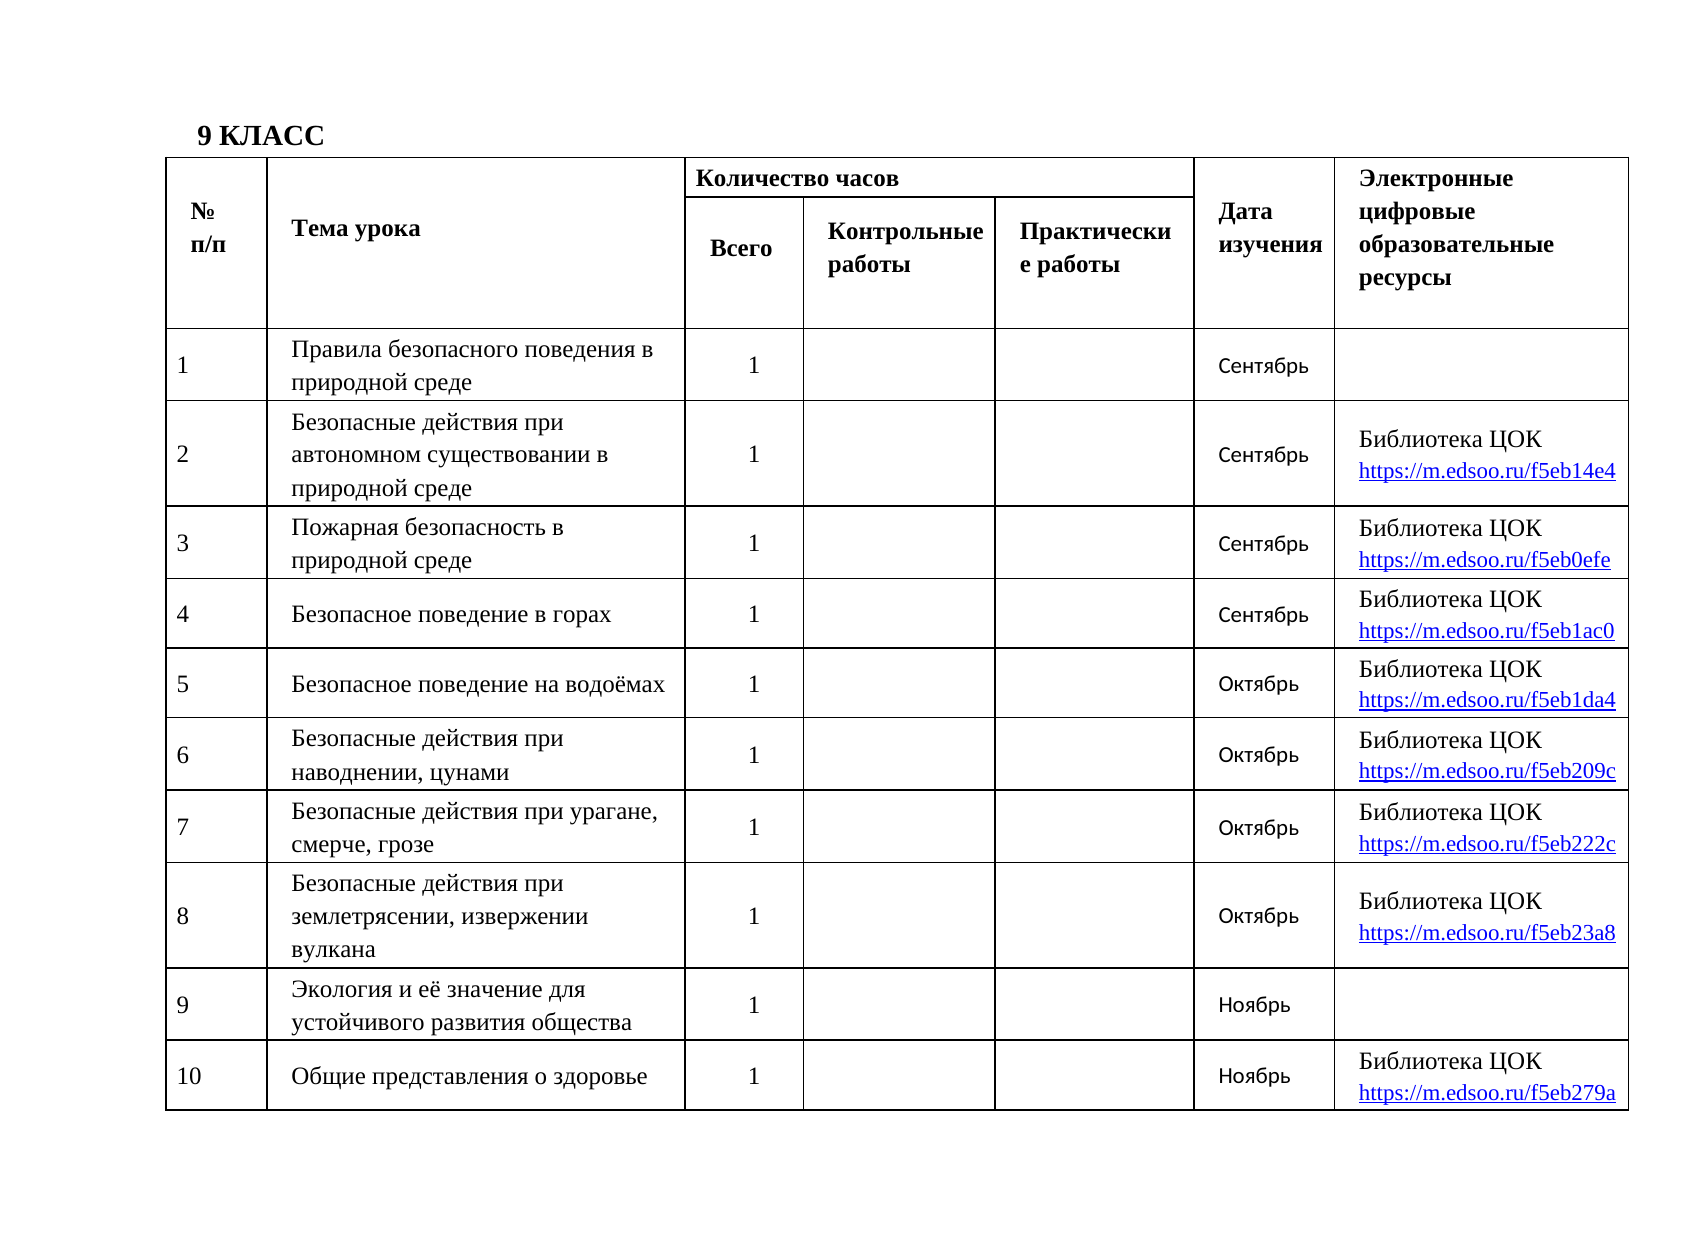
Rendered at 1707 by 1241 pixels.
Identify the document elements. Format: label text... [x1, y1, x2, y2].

table_cell [804, 863, 994, 967]
table_cell [804, 718, 994, 789]
table_cell 5 [167, 649, 266, 717]
table_cell Октябрь [1195, 718, 1334, 789]
table_cell [804, 579, 994, 647]
table_cell Сентябрь [1195, 579, 1334, 647]
table_header Тема урока [268, 158, 684, 327]
table_cell Библиотека ЦОК https://m.edsoo.ru/f5eb23a8 [1335, 863, 1628, 967]
table_cell Экология и её значение для устойчивого развития общества [268, 969, 684, 1039]
table_cell [996, 1041, 1193, 1109]
table_cell Правила безопасного поведения в природной среде [268, 329, 684, 400]
table_cell [804, 649, 994, 717]
table_cell Безопасные действия при землетрясении, извержении вулкана [268, 863, 684, 967]
table_cell Октябрь [1195, 863, 1334, 967]
table_cell [996, 791, 1193, 862]
table_cell [804, 969, 994, 1039]
table_header Дата изучения [1195, 158, 1334, 327]
table_cell [804, 507, 994, 578]
table_cell [804, 791, 994, 862]
table_cell 2 [167, 401, 266, 505]
table_cell [996, 649, 1193, 717]
table_cell Библиотека ЦОК https://m.edsoo.ru/f5eb1ac0 [1335, 579, 1628, 647]
table_cell [996, 507, 1193, 578]
table_cell 1 [686, 863, 803, 967]
table_cell Библиотека ЦОК https://m.edsoo.ru/f5eb0efe [1335, 507, 1628, 578]
table_cell Практические работы [996, 198, 1193, 327]
table_cell 1 [686, 969, 803, 1039]
table_cell Сентябрь [1195, 507, 1334, 578]
table_cell 7 [167, 791, 266, 862]
table_cell 1 [686, 649, 803, 717]
table_cell 4 [167, 579, 266, 647]
table_cell Библиотека ЦОК https://m.edsoo.ru/f5eb1da4 [1335, 649, 1628, 717]
table_header № п/п [167, 158, 266, 327]
table_cell 1 [167, 329, 266, 400]
table_cell [804, 329, 994, 400]
table_cell 3 [167, 507, 266, 578]
table_cell Октябрь [1195, 791, 1334, 862]
table_cell Ноябрь [1195, 1041, 1334, 1109]
table_cell [996, 863, 1193, 967]
table_cell Безопасное поведение на водоёмах [268, 649, 684, 717]
table_cell Безопасные действия при наводнении, цунами [268, 718, 684, 789]
table_cell 8 [167, 863, 266, 967]
table_cell 1 [686, 507, 803, 578]
table_cell 1 [686, 718, 803, 789]
table_cell Библиотека ЦОК https://m.edsoo.ru/f5eb222c [1335, 791, 1628, 862]
table_cell Сентябрь [1195, 401, 1334, 505]
table_cell Библиотека ЦОК https://m.edsoo.ru/f5eb14e4 [1335, 401, 1628, 505]
table_cell 1 [686, 791, 803, 862]
table_cell Ноябрь [1195, 969, 1334, 1039]
table_cell [804, 401, 994, 505]
table_cell 1 [686, 401, 803, 505]
table_cell Общие представления о здоровье [268, 1041, 684, 1109]
table_cell Сентябрь [1195, 329, 1334, 400]
table_cell [996, 329, 1193, 400]
table_cell 1 [686, 329, 803, 400]
table_cell [996, 579, 1193, 647]
table_cell [1335, 969, 1628, 1039]
table_cell [996, 401, 1193, 505]
table_cell Библиотека ЦОК https://m.edsoo.ru/f5eb279a [1335, 1041, 1628, 1109]
table_cell Библиотека ЦОК https://m.edsoo.ru/f5eb209c [1335, 718, 1628, 789]
table_cell [996, 969, 1193, 1039]
table_cell 6 [167, 718, 266, 789]
table_cell 1 [686, 1041, 803, 1109]
table_cell 9 [167, 969, 266, 1039]
table_cell Всего [686, 198, 803, 327]
table_cell [1335, 329, 1628, 400]
table_cell 10 [167, 1041, 266, 1109]
text 9 КЛАСС [190, 118, 1618, 152]
table_cell Безопасные действия при урагане, смерче, грозе [268, 791, 684, 862]
table_cell Пожарная безопасность в природной среде [268, 507, 684, 578]
table_header Количество часов [686, 158, 1193, 196]
table_cell Контрольные работы [804, 198, 994, 327]
table_cell Безопасные действия при автономном существовании в природной среде [268, 401, 684, 505]
table_cell [804, 1041, 994, 1109]
table_cell [996, 718, 1193, 789]
table_cell 1 [686, 579, 803, 647]
table_cell Октябрь [1195, 649, 1334, 717]
table_header Электронные цифровые образовательные ресурсы [1335, 158, 1628, 327]
table_cell Безопасное поведение в горах [268, 579, 684, 647]
